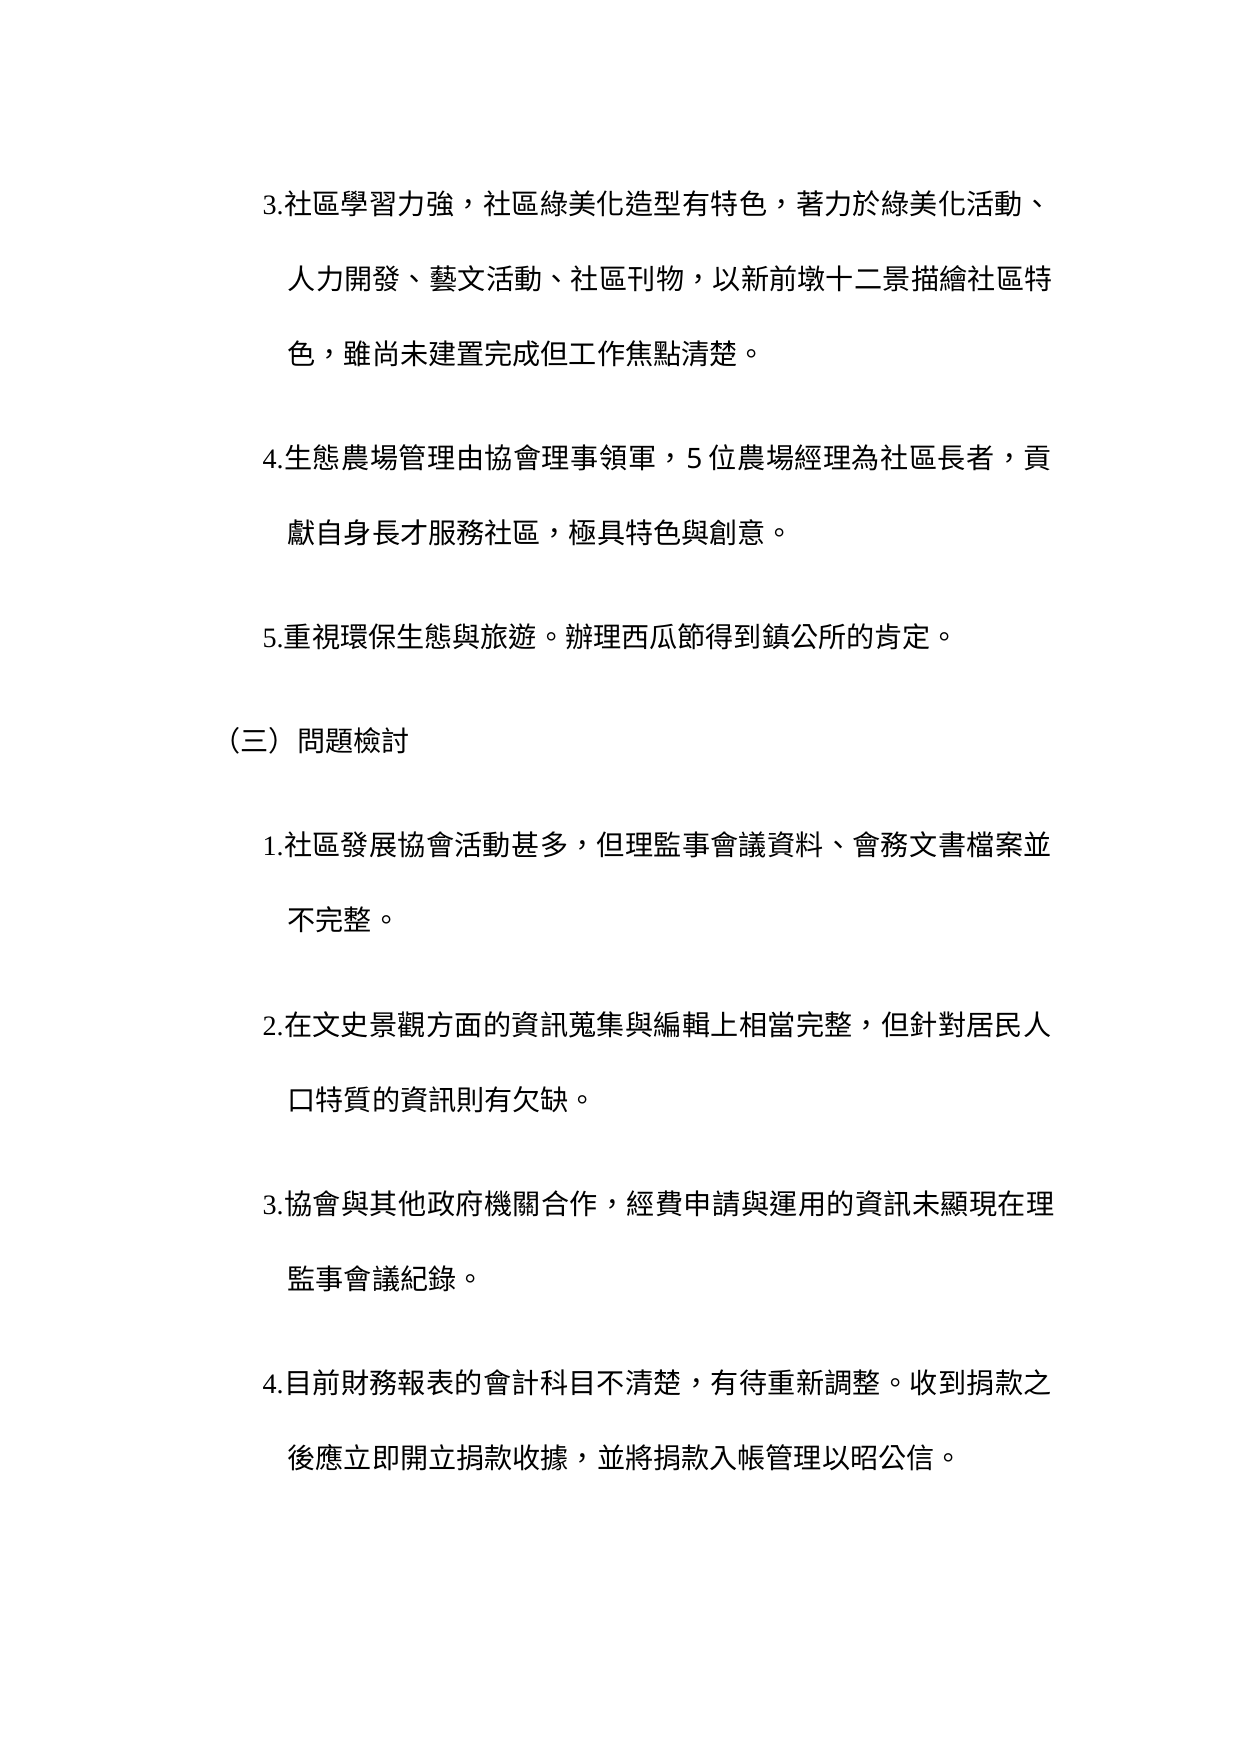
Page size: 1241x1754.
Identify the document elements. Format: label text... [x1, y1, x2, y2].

text 5.重視環保生態與旅遊。辦理西瓜節得到鎮公所的肯定。 [262, 598, 1056, 673]
text 4.目前財務報表的會計科目不清楚，有待重新調整。收到捐款之後應立即開立捐款收據，並將捐款入帳管理以昭公信。 [262, 1344, 1053, 1494]
text 1.社區發展協會活動甚多，但理監事會議資料、會務文書檔案並不完整。 [262, 806, 1053, 956]
text 3.社區學習力強，社區綠美化造型有特色，著力於綠美化活動、人力開發、藝文活動、社區刊物，以新前墩十二景描繪社區特色，雖尚未建置完成但工作焦點清楚。 [262, 164, 1053, 389]
text 2.在文史景觀方面的資訊蒐集與編輯上相當完整，但針對居民人口特質的資訊則有欠缺。 [262, 985, 1053, 1135]
text （三）問題檢討 [187, 702, 978, 777]
text 3.協會與其他政府機關合作，經費申請與運用的資訊未顯現在理監事會議紀錄。 [262, 1164, 1056, 1314]
text 4.生態農場管理由協會理事領軍，5位農場經理為社區長者，貢獻自身長才服務社區，極具特色與創意。 [262, 419, 1053, 569]
